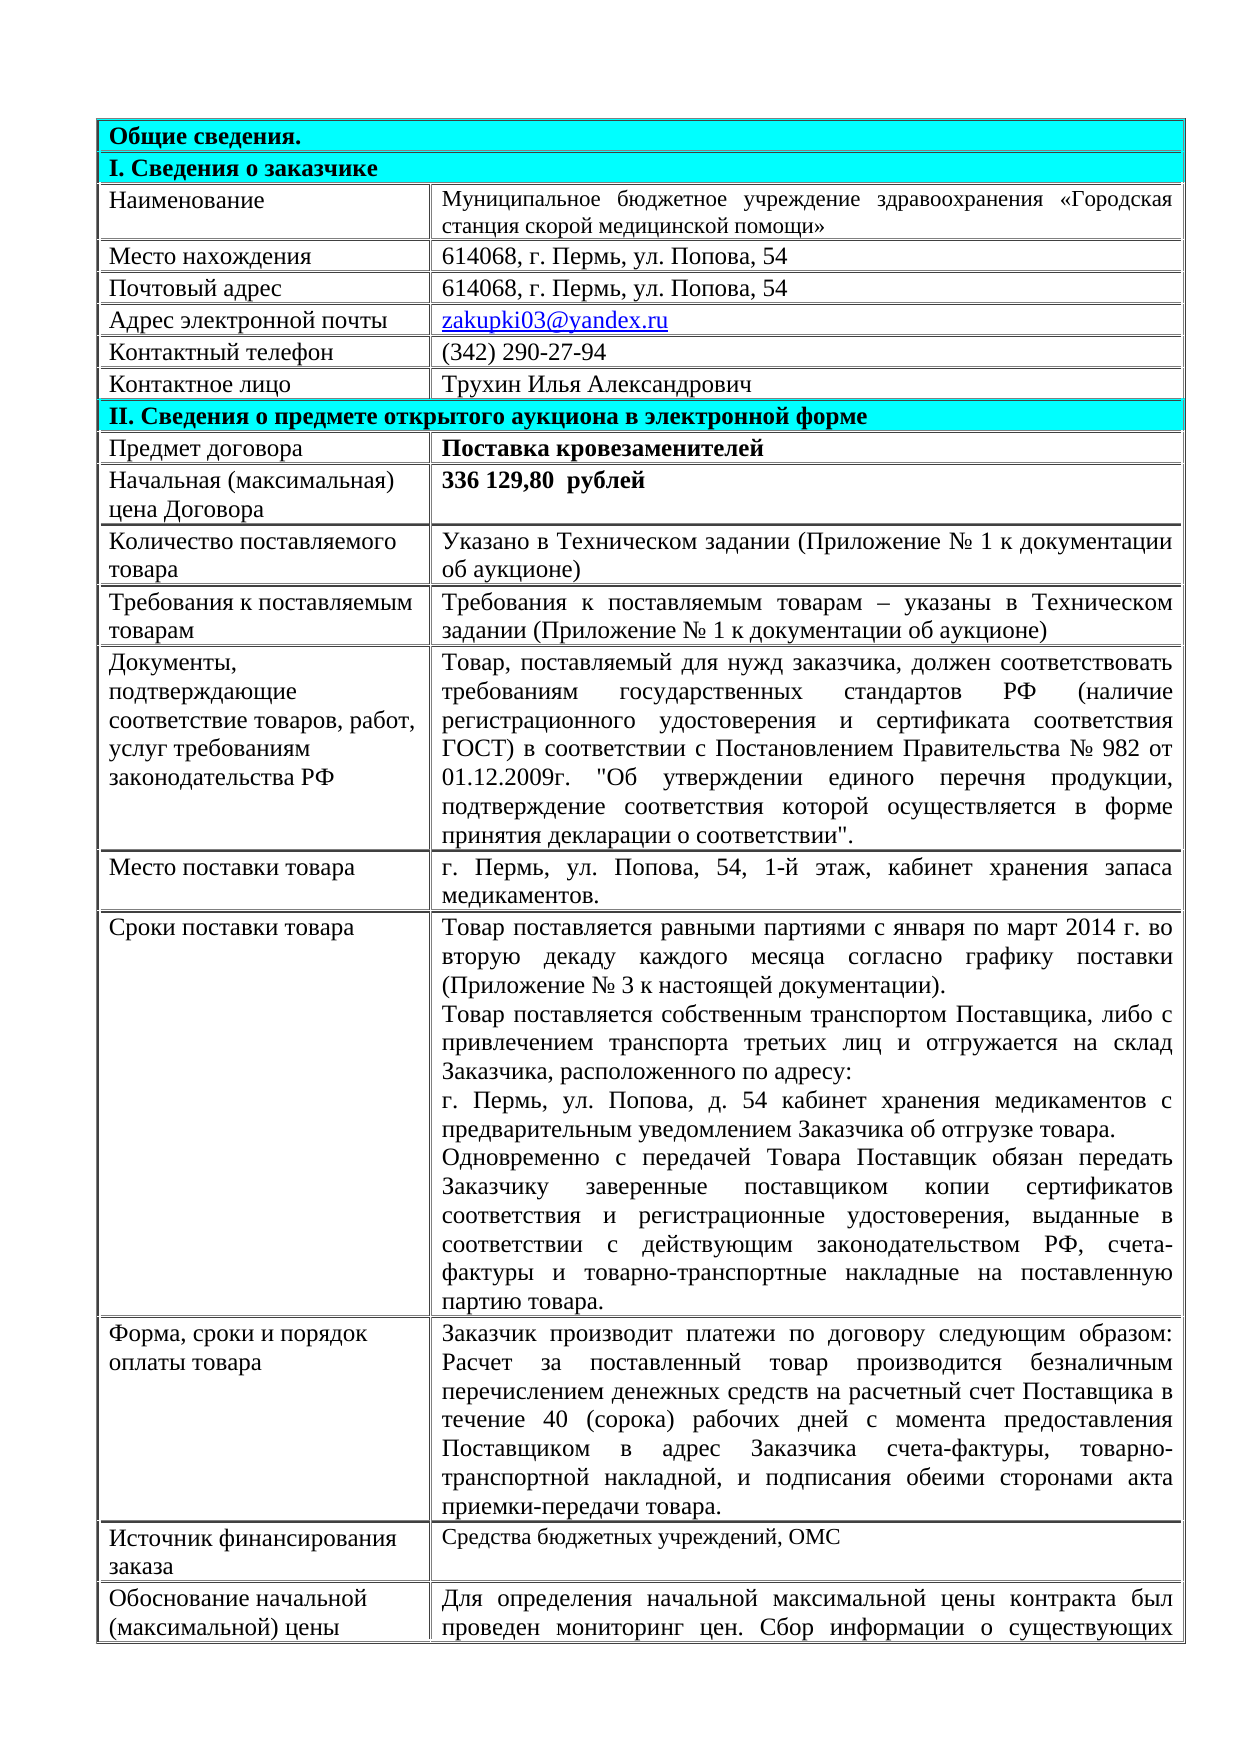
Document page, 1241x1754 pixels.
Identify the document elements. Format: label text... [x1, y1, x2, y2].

table_cell Место поставки товара [97, 849, 429, 909]
table_cell 614068, г. Пермь, ул. Попова, 54 [432, 238, 1183, 270]
table_cell Контактный телефон [99, 334, 429, 366]
table_cell г. Пермь, ул. Попова, 54, 1-й этаж, кабинет хранения запаса медикаментов. [432, 849, 1185, 909]
table_cell Наименование [99, 182, 429, 238]
table_cell Заказчик производит платежи по договору следующим образом: Расчет за поставленный товар производится безналичным перечислением денежных средств на расчетный счет Поставщика в течение 40 (сорока) рабочих дней с момента предоставления Поставщиком в адрес Заказчика счета-фактуры, товарно-транспортной накладной, и подписания обеими сторонами акта приемки-передачи товара. [432, 1315, 1183, 1519]
table_cell Сроки поставки товара [97, 909, 430, 1315]
table_cell Источник финансирования заказа [97, 1520, 429, 1580]
table_cell II. Сведения о предмете открытого аукциона в электронной форме [99, 398, 1183, 430]
table_cell Адрес электронной почты [99, 302, 429, 334]
table_cell Количество поставляемого товара [99, 523, 429, 583]
table_cell Трухин Илья Александрович [432, 366, 1183, 398]
table_cell Место нахождения [99, 238, 429, 270]
table_cell 336 129,80 рублей [432, 462, 1183, 523]
table_cell I. Сведения о заказчике [99, 150, 1183, 182]
table_cell zakupki03@yandex.ru [432, 302, 1183, 334]
table_cell Указано в Техническом задании (Приложение № 1 к документации об аукционе) [432, 523, 1183, 583]
table_cell Товар поставляется равными партиями с января по март 2014 г. во вторую декаду каждого месяца согласно графику поставки (Приложение № 3 к настоящей документации). Товар поставляется собственным транспортом Поставщика, либо с привлечением транспорта третьих лиц и отгружается на склад Заказчика, расположенного по адресу: г. Пермь, ул. Попова, д. 54 кабинет хранения медикаментов с предварительным уведомлением Заказчика об отгрузке товара. Одновременно с передачей Товара Поставщик обязан передать Заказчику заверенные поставщиком копии сертификатов соответствия и регистрационные удостоверения, выданные в соответствии с действующим законодательством РФ, счета-фактуры и товарно-транспортные накладные на поставленную партию товара. [430, 909, 1185, 1315]
table_cell Муниципальное бюджетное учреждение здравоохранения «Городская станция скорой медицинской помощи» [432, 182, 1183, 238]
table_cell Контактное лицо [99, 366, 429, 398]
table_header Общие сведения. [99, 121, 1183, 150]
table_cell Форма, сроки и порядок оплаты товара [99, 1315, 429, 1519]
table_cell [430, 1580, 1183, 1641]
table_cell Поставка кровезаменителей [432, 430, 1183, 462]
table_cell Предмет договора [99, 430, 429, 462]
table_cell Почтовый адрес [99, 270, 429, 302]
table_cell (342) 290-27-94 [432, 334, 1183, 366]
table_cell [99, 1580, 430, 1641]
table_cell Начальная (максимальная) цена Договора [99, 462, 429, 523]
table_cell Требования к поставляемым товарам – указаны в Техническом задании (Приложение № 1 к документации об аукционе) [430, 583, 1185, 644]
table_cell Средства бюджетных учреждений, ОМС [432, 1520, 1185, 1580]
table_cell 614068, г. Пермь, ул. Попова, 54 [432, 270, 1183, 302]
table_cell Документы, подтверждающие соответствие товаров, работ, услуг требованиям законодательства РФ [99, 644, 429, 848]
table_cell Требования к поставляемым товарам [97, 583, 430, 644]
table_cell Товар, поставляемый для нужд заказчика, должен соответствовать требованиям государственных стандартов РФ (наличие регистрационного удостоверения и сертификата соответствия ГОСТ) в соответствии с Постановлением Правительства № 982 от 01.12.2009г. "Об утверждении единого перечня продукции, подтверждение соответствия которой осуществляется в форме принятия декларации о соответствии". [432, 644, 1183, 848]
